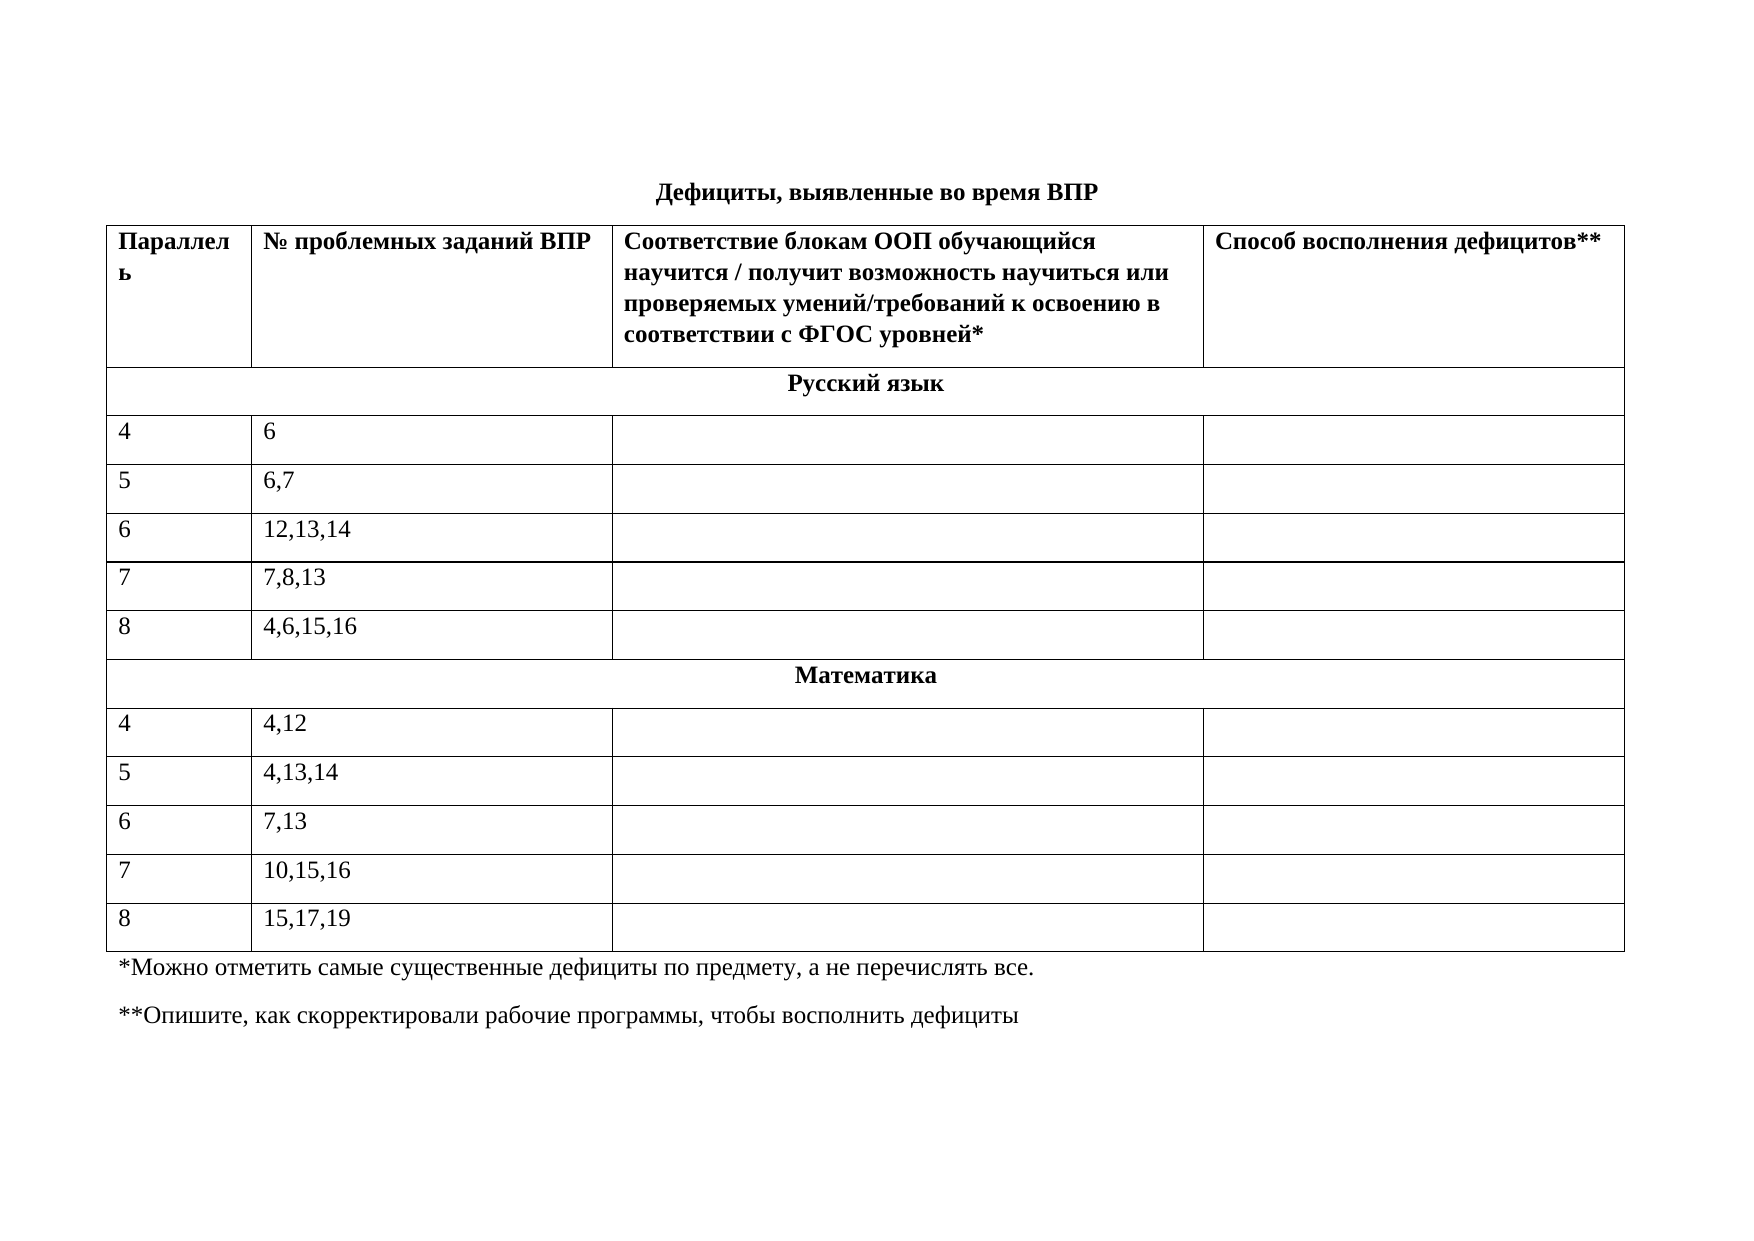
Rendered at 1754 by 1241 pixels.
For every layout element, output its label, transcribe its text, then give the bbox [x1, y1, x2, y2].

table_cell 7,8,13 [252, 563, 612, 610]
table_cell 6 [107, 514, 251, 561]
table_cell 8 [107, 904, 251, 951]
table_cell 6 [252, 416, 612, 464]
table_cell 4 [107, 416, 251, 464]
table_header Соответствие блокам ООП обучающийся научится / получит возможность научиться или проверяемых умений/требований к освоению в соответствии с ФГОС уровней* [613, 226, 1203, 367]
table_cell [613, 806, 1203, 854]
table_cell 7,13 [252, 806, 612, 854]
table_header Способ восполнения дефицитов** [1204, 226, 1624, 367]
table_cell 5 [107, 757, 251, 805]
table_header № проблемных заданий ВПР [252, 226, 612, 367]
table_cell Математика [107, 660, 1624, 707]
table_cell [613, 709, 1203, 756]
table_cell [613, 904, 1203, 951]
text Дефициты, выявленные во время ВПР [118, 177, 1636, 206]
table_cell 6,7 [252, 465, 612, 513]
table_cell [613, 563, 1203, 610]
table_cell 15,17,19 [252, 904, 612, 951]
table_cell 4,13,14 [252, 757, 612, 805]
table_header Параллель [107, 226, 251, 367]
table_cell [1204, 563, 1624, 610]
table_cell [613, 611, 1203, 659]
table_cell 7 [107, 563, 251, 610]
table_cell 10,15,16 [252, 855, 612, 902]
table_cell 4 [107, 709, 251, 756]
table_cell 8 [107, 611, 251, 659]
table_cell [1204, 757, 1624, 805]
table_cell [613, 416, 1203, 464]
table_cell [613, 855, 1203, 902]
table_cell [1204, 514, 1624, 561]
table_cell 5 [107, 465, 251, 513]
text **Опишите, как скорректировали рабочие программы, чтобы восполнить дефициты [118, 1000, 1636, 1029]
table_cell [1204, 904, 1624, 951]
table_cell 4,6,15,16 [252, 611, 612, 659]
table_cell [613, 465, 1203, 513]
text *Можно отметить самые существенные дефициты по предмету, а не перечислять все. [118, 952, 1636, 981]
table_cell 4,12 [252, 709, 612, 756]
table_cell 7 [107, 855, 251, 902]
table_cell 12,13,14 [252, 514, 612, 561]
table_cell [1204, 806, 1624, 854]
table_cell [1204, 709, 1624, 756]
table_cell 6 [107, 806, 251, 854]
table_cell [1204, 855, 1624, 902]
table_cell [613, 514, 1203, 561]
table_cell [613, 757, 1203, 805]
table_cell [1204, 611, 1624, 659]
table_cell Русский язык [107, 368, 1624, 415]
table_cell [1204, 465, 1624, 513]
table_cell [1204, 416, 1624, 464]
